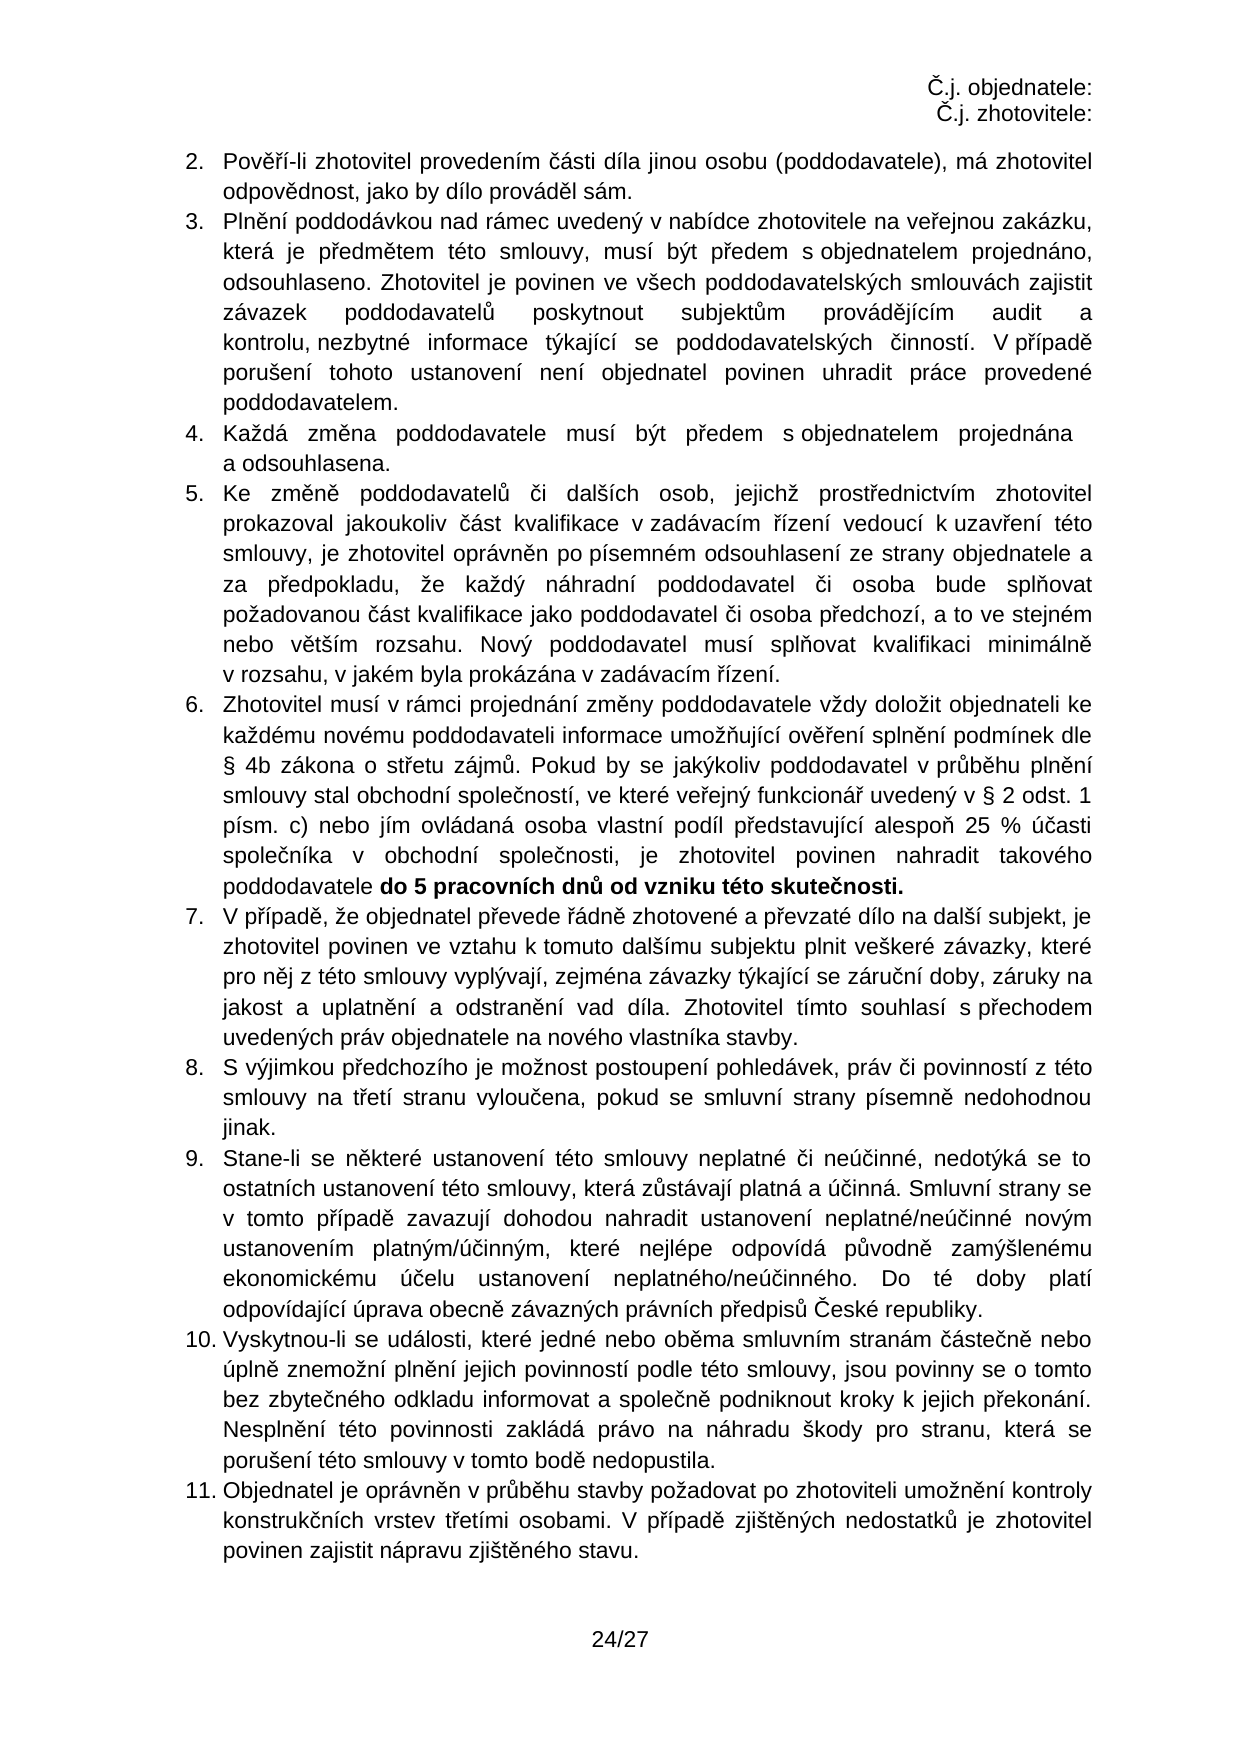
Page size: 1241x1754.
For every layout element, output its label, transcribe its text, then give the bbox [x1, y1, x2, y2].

list Zhotovitel musí v rámci projednání změny poddodavatele vždy doložit objednateli ke každému novému poddodavateli informace umožňující ověření splnění podmínek dle § 4b zákona o střetu zájmů. Pokud by se jakýkoliv poddodavatel v průběhu plnění smlouvy stal obchodní společností, ve které veřejný funkcionář uvedený v § 2 odst. 1 písm. c) nebo jím ovládaná osoba vlastní podíl představující alespoň 25 % účasti společníka v obchodní společnosti, je zhotovitel povinen nahradit takového poddodavatele do 5 pracovních dnů od vzniku této skutečnosti. [185, 691, 1092, 899]
list Pověří-li zhotovitel provedením části díla jinou osobu (poddodavatele), má zhotovitel odpovědnost, jako by dílo prováděl sám. [185, 148, 1092, 204]
list Objednatel je oprávněn v průběhu stavby požadovat po zhotoviteli umožnění kontroly konstrukčních vrstev třetími osobami. V případě zjištěných nedostatků je zhotovitel povinen zajistit nápravu zjištěného stavu. [185, 1477, 1092, 1564]
list Vyskytnou-li se události, které jedné nebo oběma smluvním stranám částečně nebo úplně znemožní plnění jejich povinností podle této smlouvy, jsou povinny se o tomto bez zbytečného odkladu informovat a společně podniknout kroky k jejich překonání. Nesplnění této povinnosti zakládá právo na náhradu škody pro stranu, která se porušení této smlouvy v tomto bodě nedopustila. [185, 1326, 1092, 1473]
list Stane-li se některé ustanovení této smlouvy neplatné či neúčinné, nedotýká se to ostatních ustanovení této smlouvy, která zůstávají platná a účinná. Smluvní strany se v tomto případě zavazují dohodou nahradit ustanovení neplatné/neúčinné novým ustanovením platným/účinným, které nejlépe odpovídá původně zamýšlenému ekonomickému účelu ustanovení neplatného/neúčinného. Do té doby platí odpovídající úprava obecně závazných právních předpisů České republiky. [185, 1144, 1092, 1322]
list Ke změně poddodavatelů či dalších osob, jejichž prostřednictvím zhotovitel prokazoval jakoukoliv část kvalifikace v zadávacím řízení vedoucí k uzavření této smlouvy, je zhotovitel oprávněn po písemném odsouhlasení ze strany objednatele a za předpokladu, že každý náhradní poddodavatel či osoba bude splňovat požadovanou část kvalifikace jako poddodavatel či osoba předchozí, a to ve stejném nebo větším rozsahu. Nový poddodavatel musí splňovat kvalifikaci minimálně v rozsahu, v jakém byla prokázána v zadávacím řízení. [185, 480, 1092, 688]
list S výjimkou předchozího je možnost postoupení pohledávek, práv či povinností z této smlouvy na třetí stranu vyloučena, pokud se smluvní strany písemně nedohodnou jinak. [185, 1054, 1092, 1141]
list Plnění poddodávkou nad rámec uvedený v nabídce zhotovitele na veřejnou zakázku, která je předmětem této smlouvy, musí být předem s objednatelem projednáno, odsouhlaseno. Zhotovitel je povinen ve všech poddodavatelských smlouvách zajistit závazek poddodavatelů poskytnout subjektům provádějícím audit a kontrolu, nezbytné informace týkající se poddodavatelských činností. V případě porušení tohoto ustanovení není objednatel povinen uhradit práce provedené poddodavatelem. [185, 208, 1092, 416]
list Každá změna poddodavatele musí být předem s objednatelem projednána a odsouhlasena. [185, 419, 1092, 476]
list V případě, že objednatel převede řádně zhotovené a převzaté dílo na další subjekt, je zhotovitel povinen ve vztahu k tomuto dalšímu subjektu plnit veškeré závazky, které pro něj z této smlouvy vyplývají, zejména závazky týkající se záruční doby, záruky na jakost a uplatnění a odstranění vad díla. Zhotovitel tímto souhlasí s přechodem uvedených práv objednatele na nového vlastníka stavby. [185, 903, 1092, 1050]
